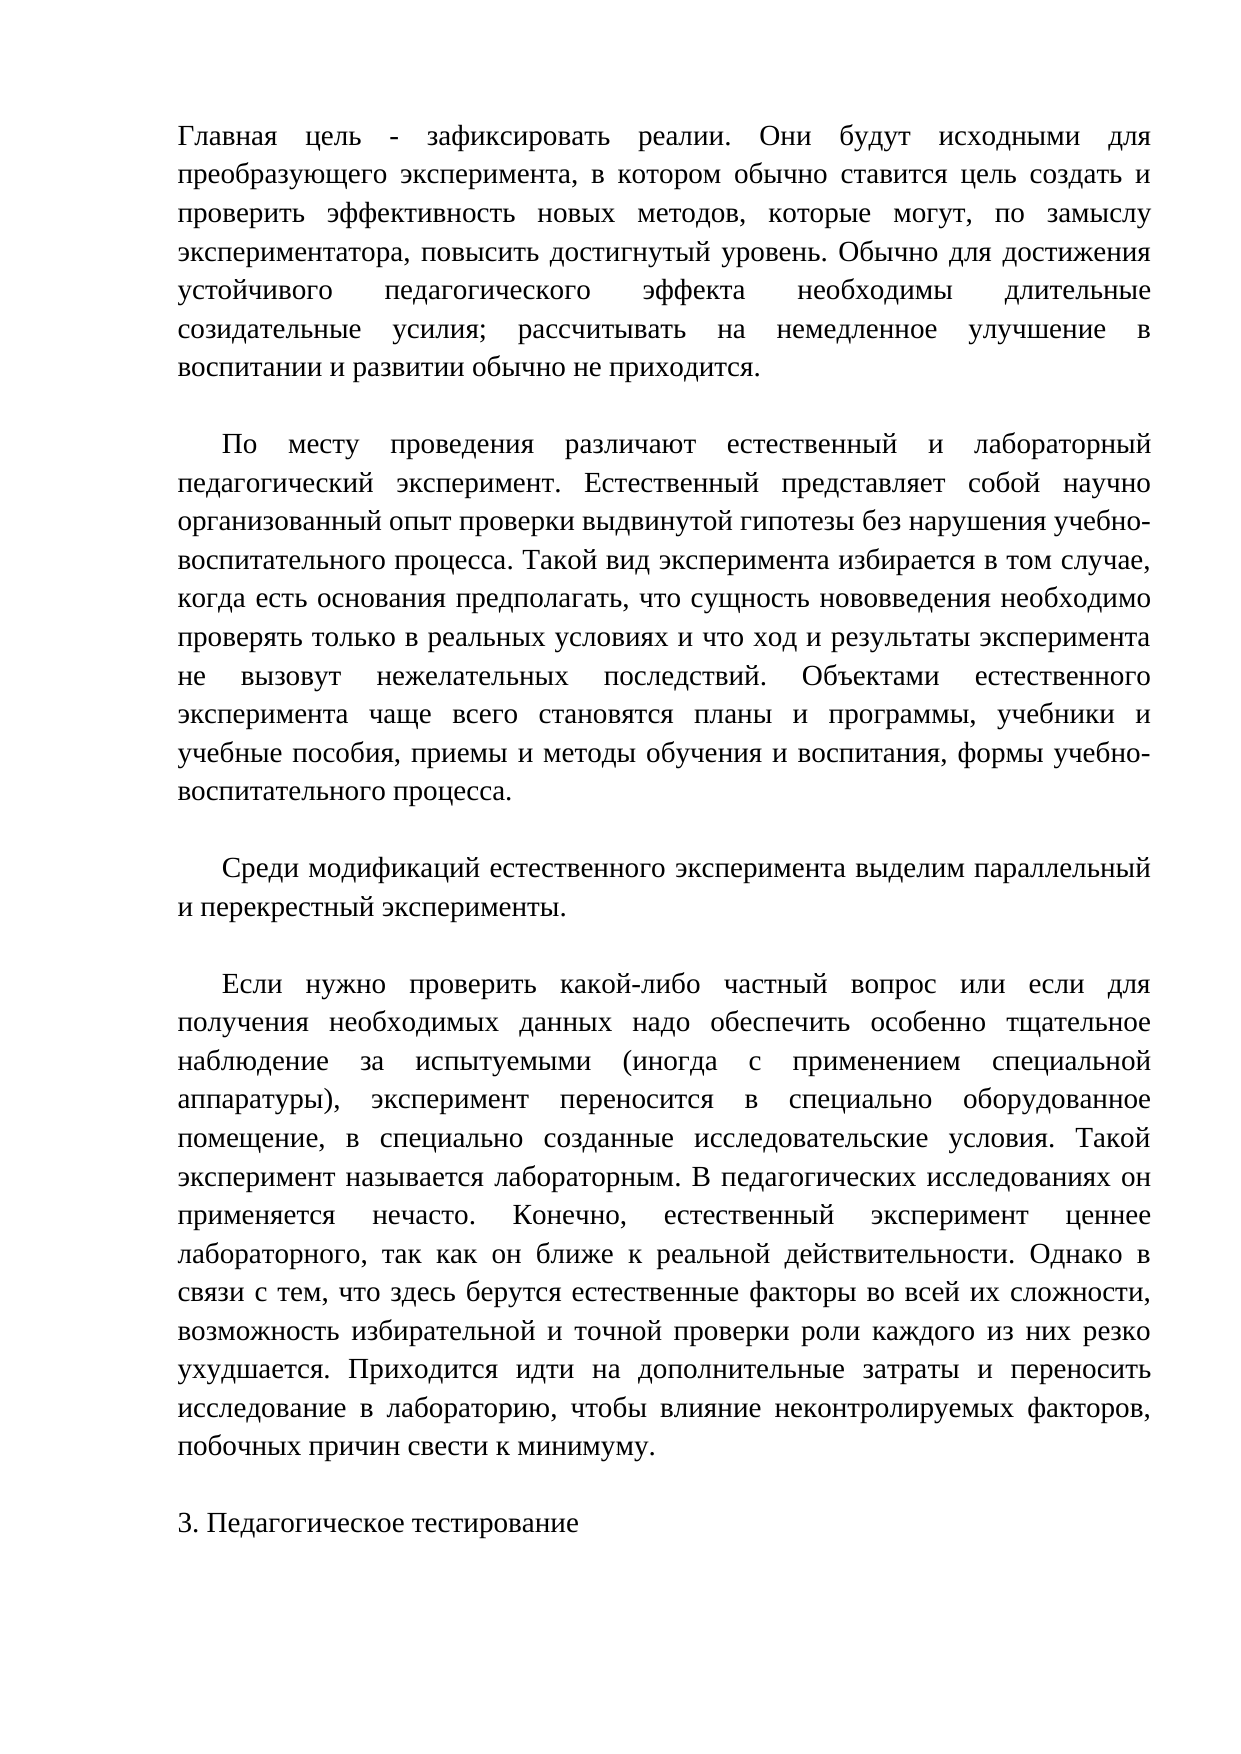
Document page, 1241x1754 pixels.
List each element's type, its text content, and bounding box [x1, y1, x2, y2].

text Если нужно проверить какой-либо частный вопрос или если для получения необходимых данных надо обеспечить особенно тщательное наблюдение за испытуемыми (иногда с применением специальной аппаратуры), эксперимент переносится в специально оборудованное помещение, в специально созданные исследовательские условия. Такой эксперимент называется лабораторным. В педагогических исследованиях он применяется нечасто. Конечно, естественный эксперимент ценнее лабораторного, так как он ближе к реальной действительности. Однако в связи с тем, что здесь берутся естественные факторы во всей их сложности, возможность избирательной и точной проверки роли каждого из них резко ухудшается. Приходится идти на дополнительные затраты и переносить исследование в лабораторию, чтобы влияние неконтролируемых факторов, побочных причин свести к минимуму. [177, 966, 1152, 1462]
text 3. Педагогическое тестирование [177, 1506, 1152, 1539]
text По месту проведения различают естественный и лабораторный педагогический эксперимент. Естественный представляет собой научно организованный опыт проверки выдвинутой гипотезы без нарушения учебно-воспитательного процесса. Такой вид эксперимента избирается в том случае, когда есть основания предполагать, что сущность нововведения необходимо проверять только в реальных условиях и что ход и результаты эксперимента не вызовут нежелательных последствий. Объектами естественного эксперимента чаще всего становятся планы и программы, учебники и учебные пособия, приемы и методы обучения и воспитания, формы учебно-воспитательного процесса. [177, 426, 1152, 807]
text Среди модификаций естественного эксперимента выделим параллельный и перекрестный эксперименты. [177, 850, 1152, 922]
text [177, 118, 1152, 383]
